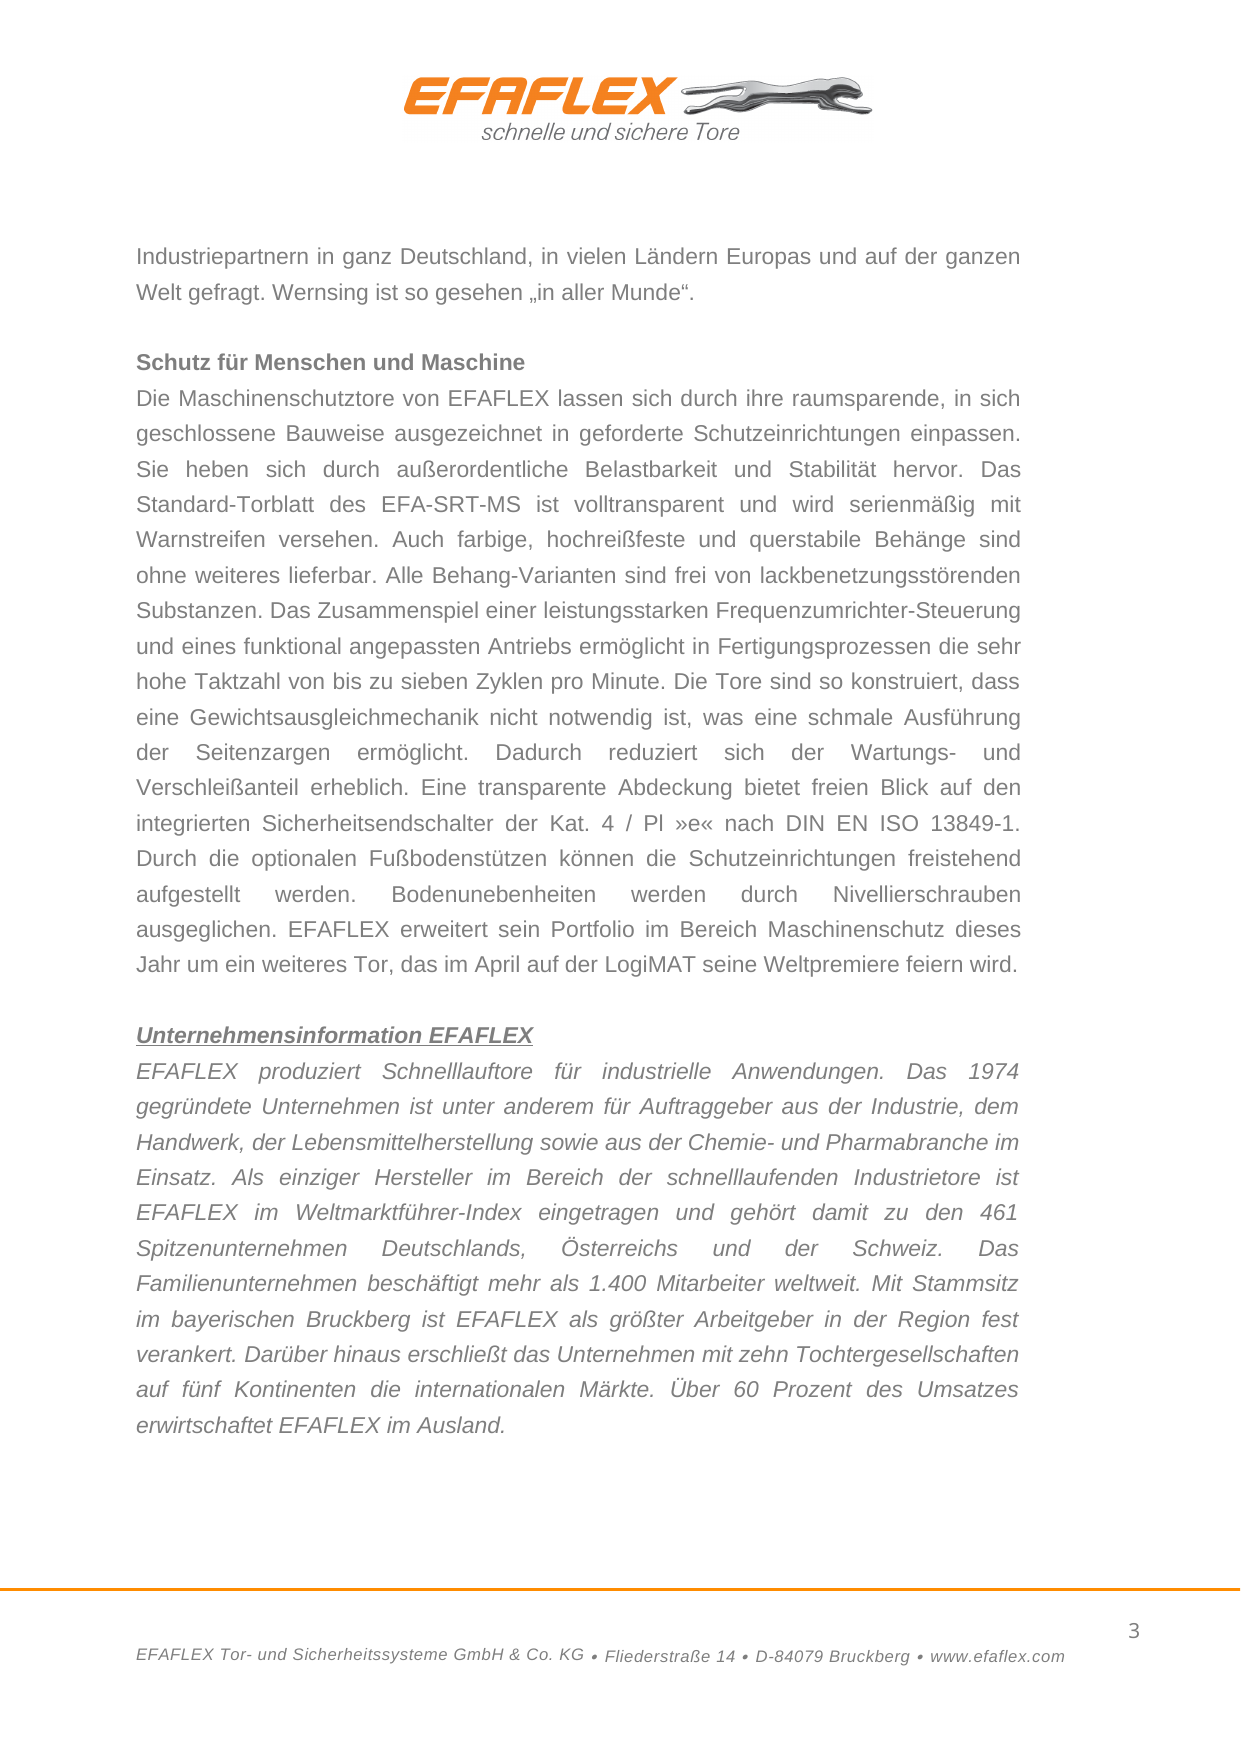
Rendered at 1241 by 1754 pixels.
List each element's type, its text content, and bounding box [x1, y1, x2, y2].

text Die Maschinenschutztore von EFAFLEX lassen sich durch ihre raumsparende, in sich geschlossene Bauweise ausgezeichnet in geforderte Schutzeinrichtungen einpassen. Sie heben sich durch außerordentliche Belastbarkeit und Stabilität hervor. Das Standard-Torblatt des EFA-SRT-MS ist volltransparent und wird serienmäßig mit Warnstreifen versehen. Auch farbige, hochreißfeste und querstabile Behänge sind ohne weiteres lieferbar. Alle Behang-Varianten sind frei von lackbenetzungsstörenden Substanzen. Das Zusammenspiel einer leistungsstarken Frequenzumrichter-Steuerung und eines funktional angepassten Antriebs ermöglicht in Fertigungsprozessen die sehr hohe Taktzahl von bis zu sieben Zyklen pro Minute. Die Tore sind so konstruiert, dass eine Gewichtsausgleichmechanik nicht notwendig ist, was eine schmale Ausführung der Seitenzargen ermöglicht. Dadurch reduziert sich der Wartungs- und Verschleißanteil erheblich. Eine transparente Abdeckung bietet freien Blick auf den integrierten Sicherheitsendschalter der Kat. 4 / Pl »e« nach DIN EN ISO 13849-1. Durch die optionalen Fußbodenstützen können die Schutzeinrichtungen freistehend aufgestellt werden. Bodenunebenheiten werden durch Nivellierschrauben ausgeglichen. EFAFLEX erweitert sein Portfolio im Bereich Maschinenschutz dieses Jahr um ein weiteres Tor, das im April auf der LogiMAT seine Weltpremiere feiern wird. [136, 378, 1022, 980]
text EFAFLEX produziert Schnelllauftore für industrielle Anwendungen. Das 1974 gegründete Unternehmen ist unter anderem für Auftraggeber aus der Industrie, dem Handwerk, der Lebensmittelherstellung sowie aus der Chemie- und Pharmabranche im Einsatz. Als einziger Hersteller im Bereich der schnelllaufenden Industrietore ist EFAFLEX im Weltmarktführer-Index eingetragen und gehört damit zu den 461 Spitzenunternehmen Deutschlands, Österreichs und der Schweiz. Das Familienunternehmen beschäftigt mehr als 1.400 Mitarbeiter weltweit. Mit Stammsitz im bayerischen Bruckberg ist EFAFLEX als größter Arbeitgeber in der Region fest verankert. Darüber hinaus erschließt das Unternehmen mit zehn Tochtergesellschaften auf fünf Kontinenten die internationalen Märkte. Über 60 Prozent des Umsatzes erwirtschaftet EFAFLEX im Ausland. [136, 1051, 1022, 1440]
text Schutz für Menschen und Maschine [136, 342, 1022, 378]
text Unternehmensinformation EFAFLEX [136, 1015, 1022, 1051]
picture [401, 75, 874, 143]
